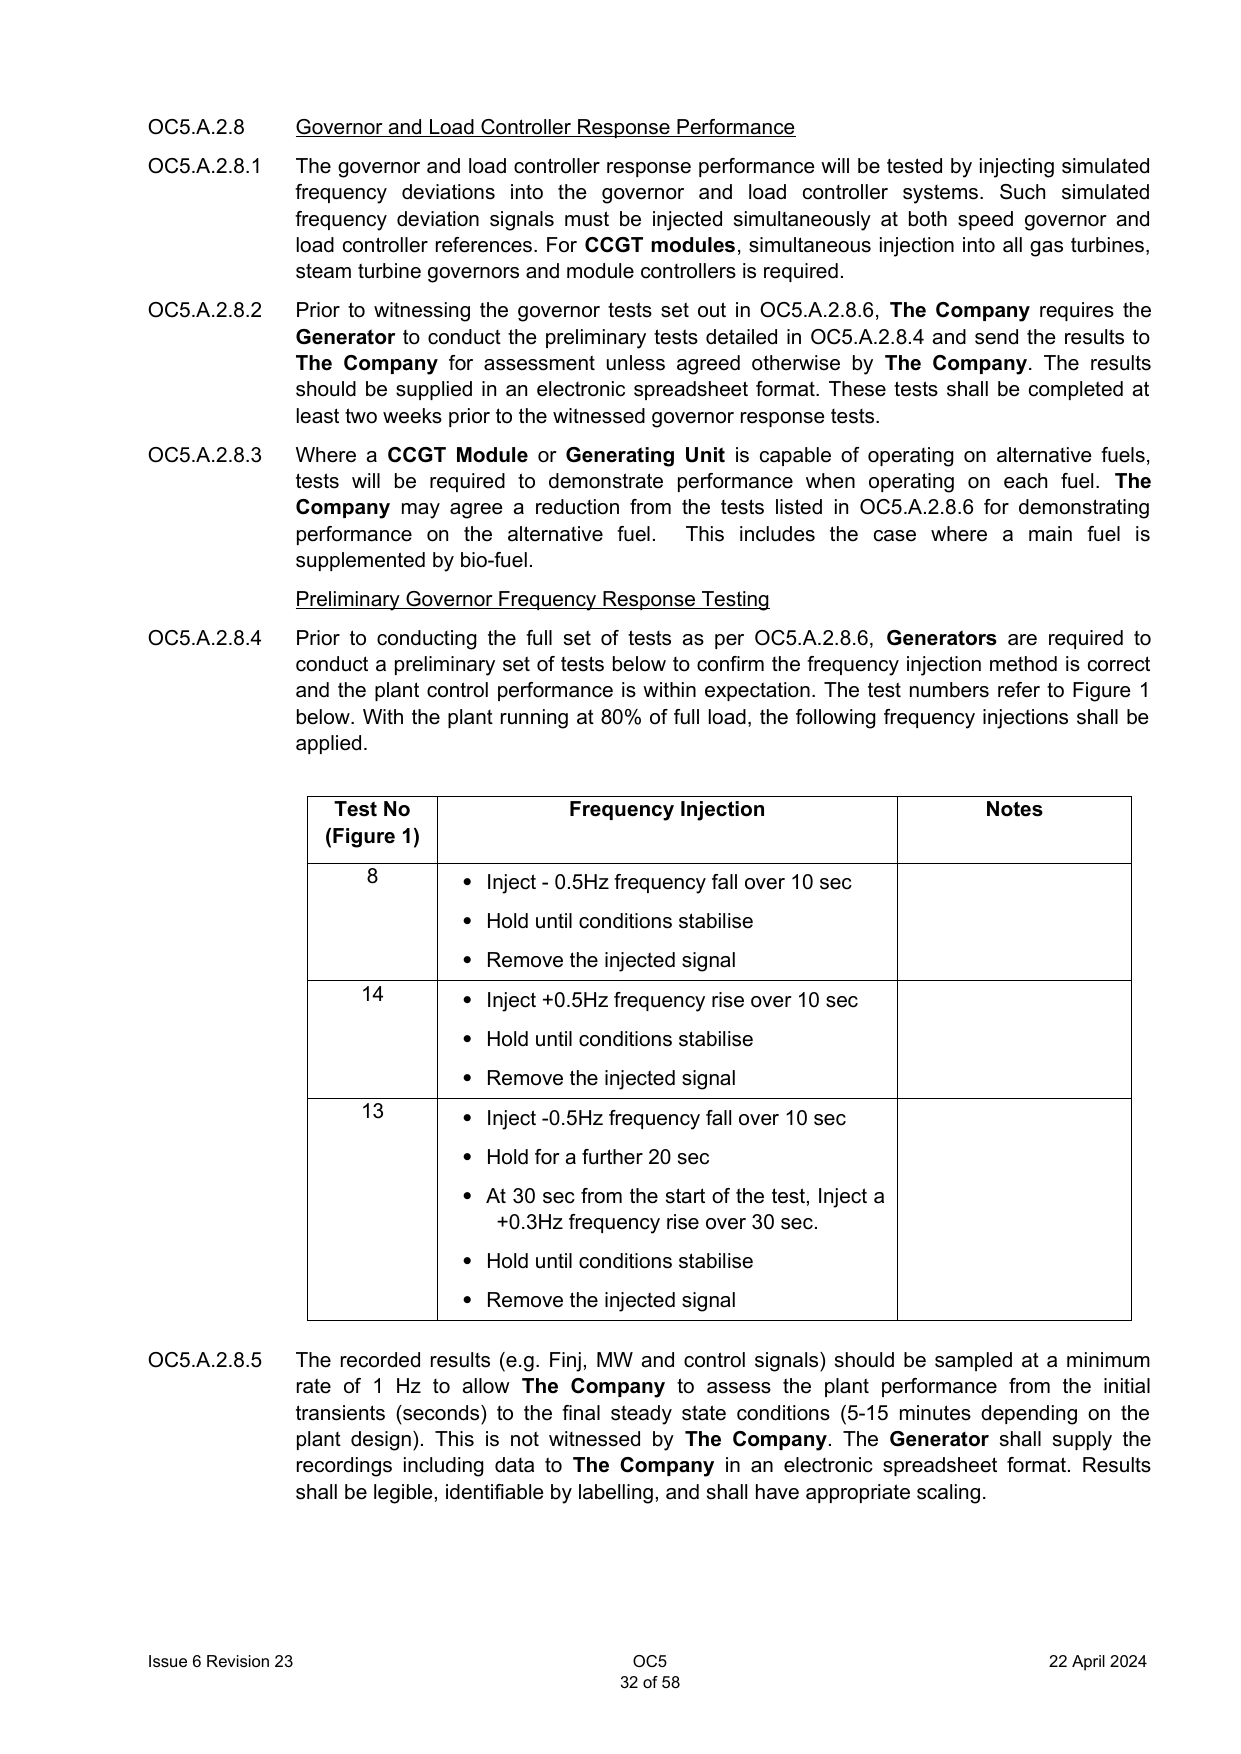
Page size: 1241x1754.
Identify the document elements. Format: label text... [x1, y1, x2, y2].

text OC5.A.2.8.5 The recorded results (e.g. Finj, MW and control signals) should be sampled at a minimum rate of 1 Hz to allow The Company to assess the plant performance from the initial transients (seconds) to the final steady state conditions (5-15 minutes depending on the plant design). This is not witnessed by The Company. The Generator shall supply the recordings including data to The Company in an electronic spreadsheet format. Results shall be legible, identifiable by labelling, and shall have appropriate scaling. [148, 1348, 1152, 1503]
table_cell 13 [308, 1099, 437, 1320]
table_cell Inject -0.5Hz frequency fall over 10 sec Hold for a further 20 sec At 30 sec from the start of the test, Inject a +0.3Hz frequency rise over 30 sec. Hold until conditions stabilise Remove the injected signal [438, 1099, 897, 1320]
table_cell Inject - 0.5Hz frequency fall over 10 sec Hold until conditions stabilise Remove the injected signal [438, 864, 897, 980]
table_header Test No (Figure 1) [308, 797, 437, 862]
text OC5.A.2.8.3 Where a CCGT Module or Generating Unit is capable of operating on alternative fuels, tests will be required to demonstrate performance when operating on each fuel. The Company may agree a reduction from the tests listed in OC5.A.2.8.6 for demonstrating performance on the alternative fuel. This includes the case where a main fuel is supplemented by bio-fuel. [148, 442, 1152, 572]
text OC5.A.2.8.4 Prior to conducting the full set of tests as per OC5.A.2.8.6, Generators are required to conduct a preliminary set of tests below to confirm the frequency injection method is correct and the plant control performance is within expectation. The test numbers refer to Figure 1 below. With the plant running at 80% of full load, the following frequency injections shall be applied. [148, 626, 1152, 755]
text OC5.A.2.8.1 The governor and load controller response performance will be tested by injecting simulated frequency deviations into the governor and load controller systems. Such simulated frequency deviation signals must be injected simultaneously at both speed governor and load controller references. For CCGT modules, simultaneous injection into all gas turbines, steam turbine governors and module controllers is required. [148, 154, 1152, 283]
table_cell 8 [308, 864, 437, 980]
text OC5.A.2.8.2 Prior to witnessing the governor tests set out in OC5.A.2.8.6, The Company requires the Generator to conduct the preliminary tests detailed in OC5.A.2.8.4 and send the results to The Company for assessment unless agreed otherwise by The Company. The results should be supplied in an electronic spreadsheet format. These tests shall be completed at least two weeks prior to the witnessed governor response tests. [148, 298, 1152, 427]
table_header Notes [898, 797, 1131, 862]
table_header Frequency Injection [438, 797, 897, 862]
text OC5.A.2.8 Governor and Load Controller Response Performance [148, 115, 1152, 139]
table_cell [898, 1099, 1131, 1320]
text Preliminary Governor Frequency Response Testing [148, 587, 1152, 611]
table_cell [898, 981, 1131, 1098]
table_cell Inject +0.5Hz frequency rise over 10 sec Hold until conditions stabilise Remove the injected signal [438, 981, 897, 1098]
table_cell 14 [308, 981, 437, 1098]
table_cell [898, 864, 1131, 980]
